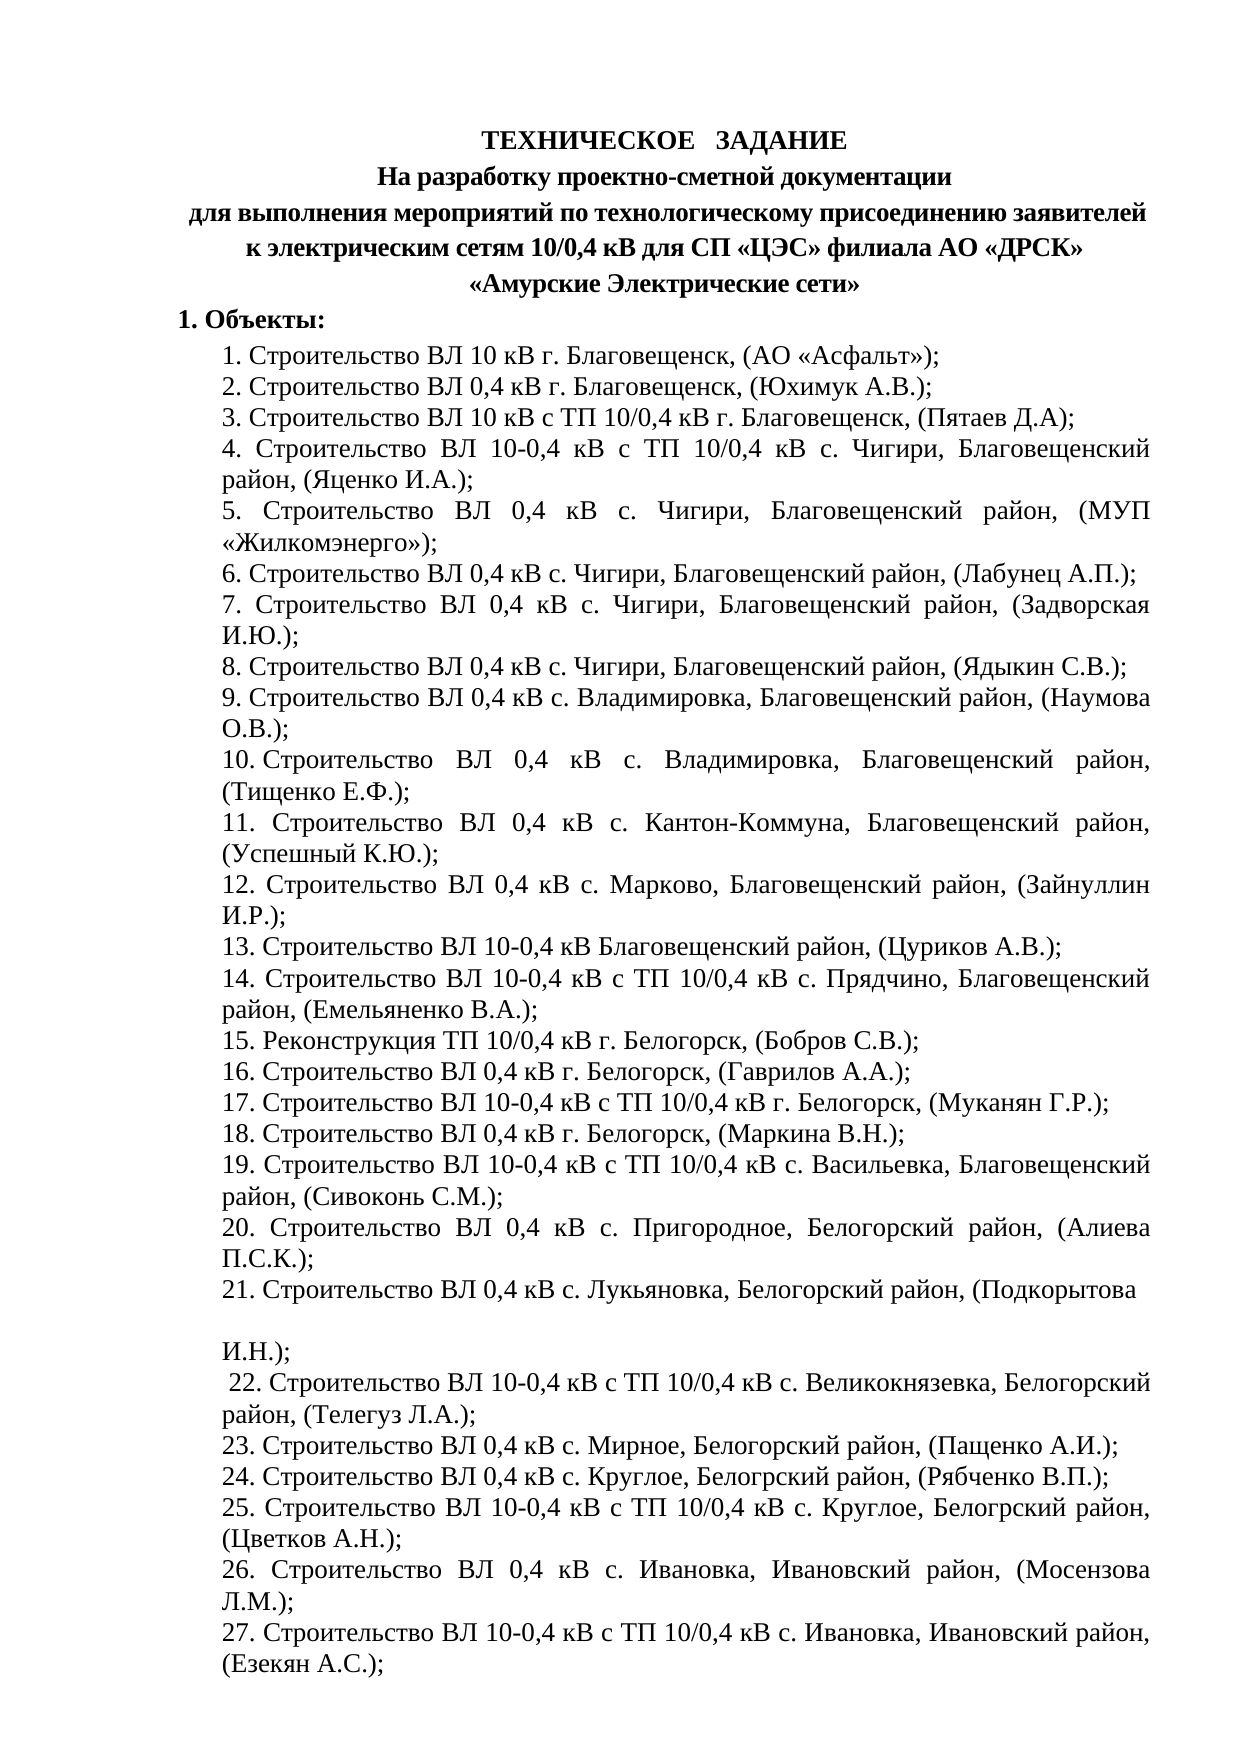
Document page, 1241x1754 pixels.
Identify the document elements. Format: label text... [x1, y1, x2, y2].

text 9. Строительство ВЛ 0,4 кВ с. Владимировка, Благовещенский район, (Наумова О.В.); [222, 681, 1152, 744]
text 11. Строительство ВЛ 0,4 кВ с. Кантон-Коммуна, Благовещенский район, (Успешный К.Ю.); [222, 806, 1152, 868]
text 7. Строительство ВЛ 0,4 кВ с. Чигири, Благовещенский район, (Задворская И.Ю.); [222, 588, 1152, 650]
text 25. Строительство ВЛ 10-0,4 кВ с ТП 10/0,4 кВ с. Круглое, Белогрский район, (Цветков А.Н.); [222, 1491, 1152, 1553]
text 27. Строительство ВЛ 10-0,4 кВ с ТП 10/0,4 кВ с. Ивановка, Ивановский район, (Езекян А.С.); [222, 1616, 1152, 1678]
text 14. Строительство ВЛ 10-0,4 кВ с ТП 10/0,4 кВ с. Прядчино, Благовещенский район, (Емельяненко В.А.); [222, 962, 1152, 1024]
text 5. Строительство ВЛ 0,4 кВ с. Чигири, Благовещенский район, (МУП «Жилкомэнерго»); [222, 494, 1152, 557]
text 4. Строительство ВЛ 10-0,4 кВ с ТП 10/0,4 кВ с. Чигири, Благовещенский район, (Яценко И.А.); [222, 432, 1152, 494]
text И.Н.); [222, 1335, 1152, 1367]
text 1. Объекты: [177, 303, 1152, 334]
text 22. Строительство ВЛ 10-0,4 кВ с ТП 10/0,4 кВ с. Великокнязевка, Белогорский район, (Телегуз Л.А.); [222, 1367, 1152, 1429]
text 15. Реконструкция ТП 10/0,4 кВ г. Белогорск, (Бобров С.В.); [222, 1024, 1152, 1055]
text 21. Строительство ВЛ 0,4 кВ с. Лукьяновка, Белогорский район, (Подкорытова [222, 1273, 1152, 1304]
text На разработку проектно-сметной документации [177, 160, 1152, 191]
text 24. Строительство ВЛ 0,4 кВ с. Круглое, Белогрский район, (Рябченко В.П.); [222, 1460, 1152, 1491]
text 19. Строительство ВЛ 10-0,4 кВ с ТП 10/0,4 кВ с. Васильевка, Благовещенский район, (Сивоконь С.М.); [222, 1148, 1152, 1211]
text 2. Строительство ВЛ 0,4 кВ г. Благовещенск, (Юхимук А.В.); [222, 370, 1152, 401]
text 3. Строительство ВЛ 10 кВ с ТП 10/0,4 кВ г. Благовещенск, (Пятаев Д.А); [222, 401, 1152, 432]
text 10. Строительство ВЛ 0,4 кВ с. Владимировка, Благовещенский район, (Тищенко Е.Ф.); [222, 744, 1152, 806]
text 1. Строительство ВЛ 10 кВ г. Благовещенск, (АО «Асфальт»); [222, 339, 1152, 370]
text ТЕХНИЧЕСКОЕ ЗАДАНИЕ [177, 124, 1152, 156]
text 16. Строительство ВЛ 0,4 кВ г. Белогорск, (Гаврилов А.А.); [222, 1055, 1152, 1086]
text 18. Строительство ВЛ 0,4 кВ г. Белогорск, (Маркина В.Н.); [222, 1117, 1152, 1148]
text 6. Строительство ВЛ 0,4 кВ с. Чигири, Благовещенский район, (Лабунец А.П.); [222, 557, 1152, 588]
text 12. Строительство ВЛ 0,4 кВ с. Марково, Благовещенский район, (Зайнуллин И.Р.); [222, 868, 1152, 931]
text 20. Строительство ВЛ 0,4 кВ с. Пригородное, Белогорский район, (Алиева П.С.К.); [222, 1211, 1152, 1273]
text 8. Строительство ВЛ 0,4 кВ с. Чигири, Благовещенский район, (Ядыкин С.В.); [222, 650, 1152, 681]
text для выполнения мероприятий по технологическому присоединению заявителей к электрическим сетям 10/0,4 кВ для СП «ЦЭС» филиала АО «ДРСК» «Амурские Электрические сети» [177, 196, 1152, 298]
text 17. Строительство ВЛ 10-0,4 кВ с ТП 10/0,4 кВ г. Белогорск, (Муканян Г.Р.); [222, 1086, 1152, 1117]
text 26. Строительство ВЛ 0,4 кВ с. Ивановка, Ивановский район, (Мосензова Л.М.); [222, 1553, 1152, 1616]
text 13. Строительство ВЛ 10-0,4 кВ Благовещенский район, (Цуриков А.В.); [222, 931, 1152, 962]
text 23. Строительство ВЛ 0,4 кВ с. Мирное, Белогорский район, (Пащенко А.И.); [222, 1429, 1152, 1460]
